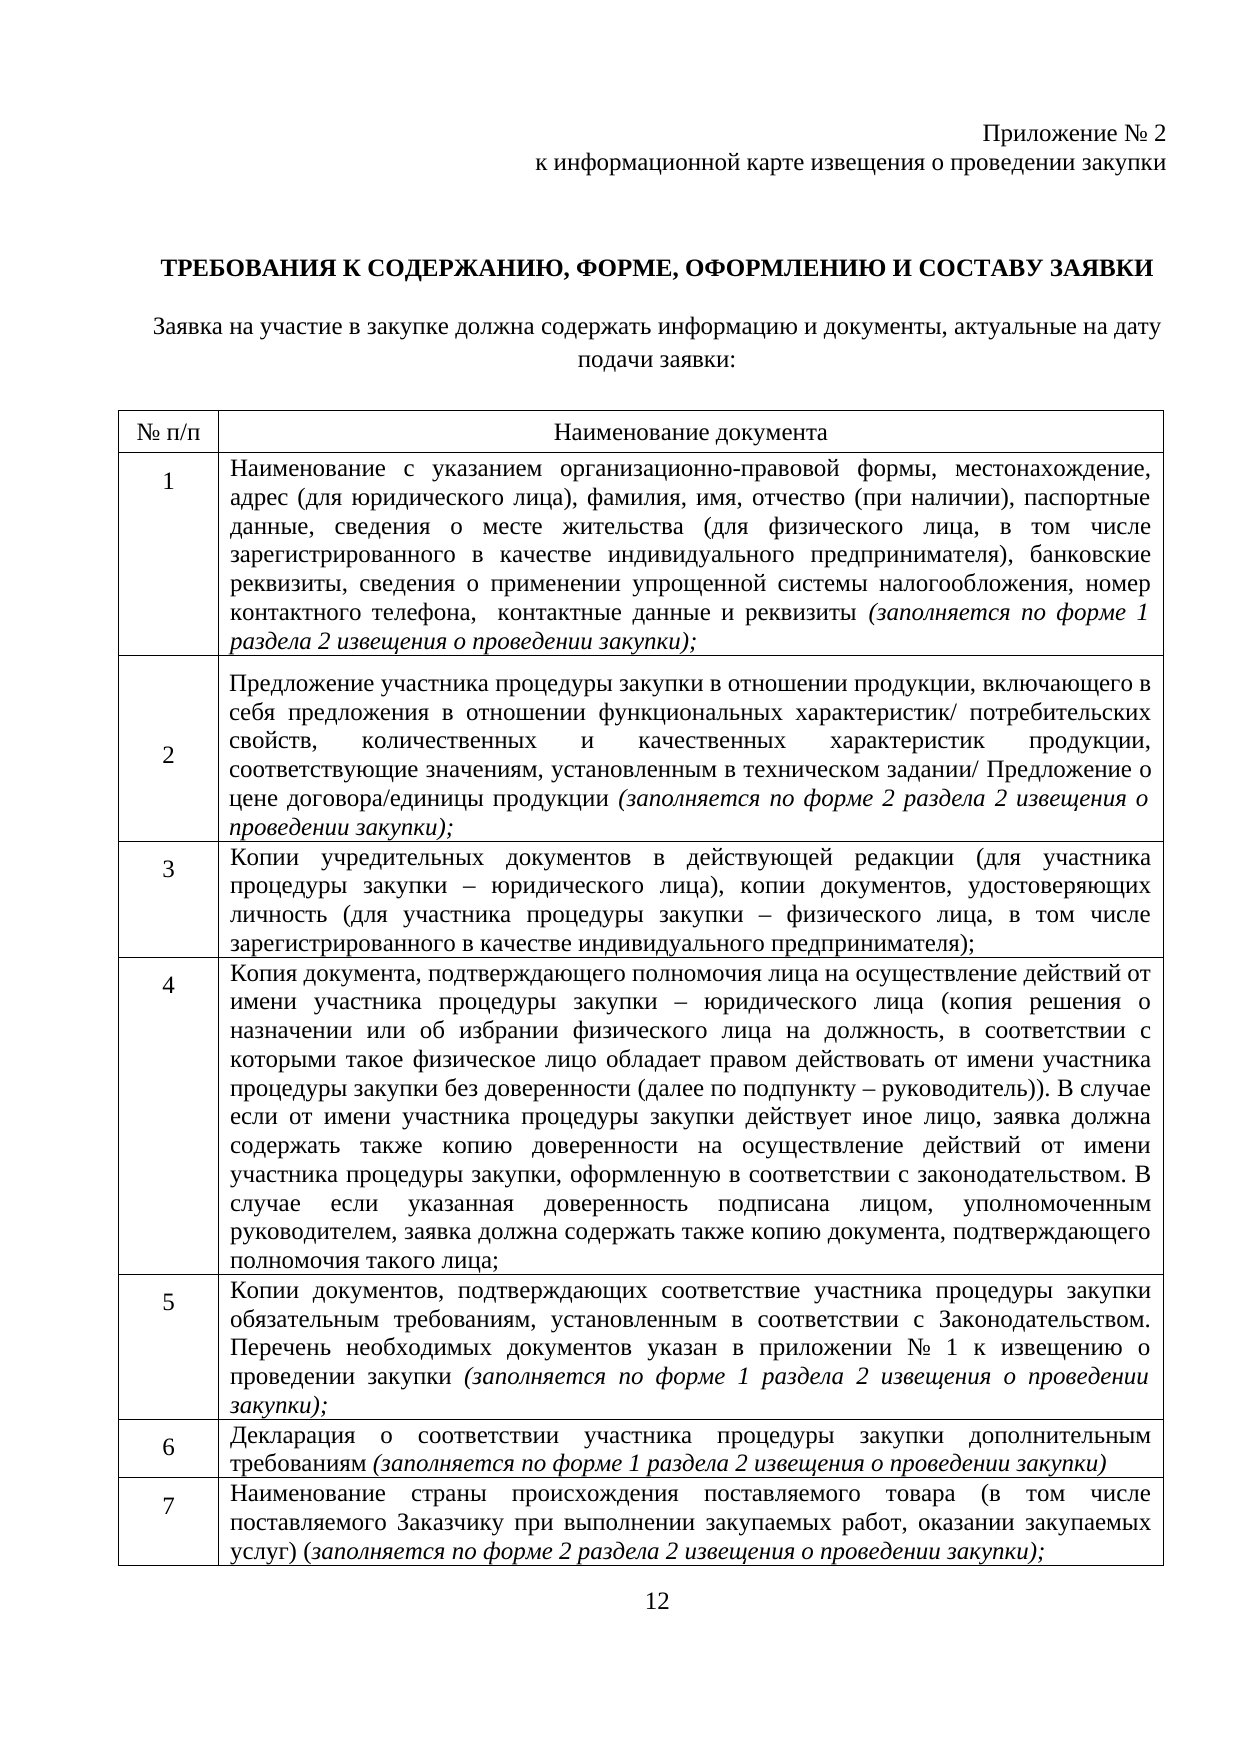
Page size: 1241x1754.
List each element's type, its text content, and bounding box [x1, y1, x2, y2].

text ТРЕБОВАНИЯ К СОДЕРЖАНИЮ, ФОРМЕ, ОФОРМЛЕНИЮ И СОСТАВУ ЗАЯВКИ [148, 253, 1166, 282]
table_cell Копии документов, подтверждающих соответствие участника процедуры закупки обязательным требованиям, установленным в соответствии с Законодательством. Перечень необходимых документов указан в приложении № 1 к извещению о проведении закупки (заполняется по форме 1 раздела 2 извещения о проведении закупки); [219, 1275, 1163, 1419]
table_cell 1 [119, 453, 218, 654]
table_cell Копии учредительных документов в действующей редакции (для участника процедуры закупки – юридического лица), копии документов, удостоверяющих личность (для участника процедуры закупки – физического лица, в том числе зарегистрированного в качестве индивидуального предпринимателя); [219, 842, 1163, 957]
table_cell Наименование страны происхождения поставляемого товара (в том числе поставляемого Заказчику при выполнении закупаемых работ, оказании закупаемых услуг) (заполняется по форме 2 раздела 2 извещения о проведении закупки); [219, 1478, 1163, 1564]
text Заявка на участие в закупке должна содержать информацию и документы, актуальные на дату подачи заявки: [148, 311, 1166, 373]
table_header Наименование документа [219, 411, 1163, 452]
table_cell Наименование с указанием организационно-правовой формы, местонахождение, адрес (для юридического лица), фамилия, имя, отчество (при наличии), паспортные данные, сведения о месте жительства (для физического лица, в том числе зарегистрированного в качестве индивидуального предпринимателя), банковские реквизиты, сведения о применении упрощенной системы налогообложения, номер контактного телефона, контактные данные и реквизиты (заполняется по форме 1 раздела 2 извещения о проведении закупки); [219, 453, 1163, 654]
table_cell 7 [119, 1478, 218, 1564]
text Приложение № 2 [148, 118, 1166, 147]
table_cell Декларация о соответствии участника процедуры закупки дополнительным требованиям (заполняется по форме 1 раздела 2 извещения о проведении закупки) [219, 1420, 1163, 1477]
table_cell Копия документа, подтверждающего полномочия лица на осуществление действий от имени участника процедуры закупки – юридического лица (копия решения о назначении или об избрании физического лица на должность, в соответствии с которыми такое физическое лицо обладает правом действовать от имени участника процедуры закупки без доверенности (далее по подпункту – руководитель)). В случае если от имени участника процедуры закупки действует иное лицо, заявка должна содержать также копию доверенности на осуществление действий от имени участника процедуры закупки, оформленную в соответствии с законодательством. В случае если указанная доверенность подписана лицом, уполномоченным руководителем, заявка должна содержать также копию документа, подтверждающего полномочия такого лица; [219, 958, 1163, 1274]
table_cell 4 [119, 958, 218, 1274]
text к информационной карте извещения о проведении закупки [148, 147, 1166, 176]
table_cell 5 [119, 1275, 218, 1419]
table_cell Предложение участника процедуры закупки в отношении продукции, включающего в себя предложения в отношении функциональных характеристик/ потребительских свойств, количественных и качественных характеристик продукции, соответствующие значениям, установленным в техническом задании/ Предложение о цене договора/единицы продукции (заполняется по форме 2 раздела 2 извещения о проведении закупки); [219, 656, 1163, 841]
table_cell 3 [119, 842, 218, 957]
table_cell 2 [119, 656, 218, 841]
table_cell 6 [119, 1420, 218, 1477]
table_header № п/п [119, 411, 218, 452]
